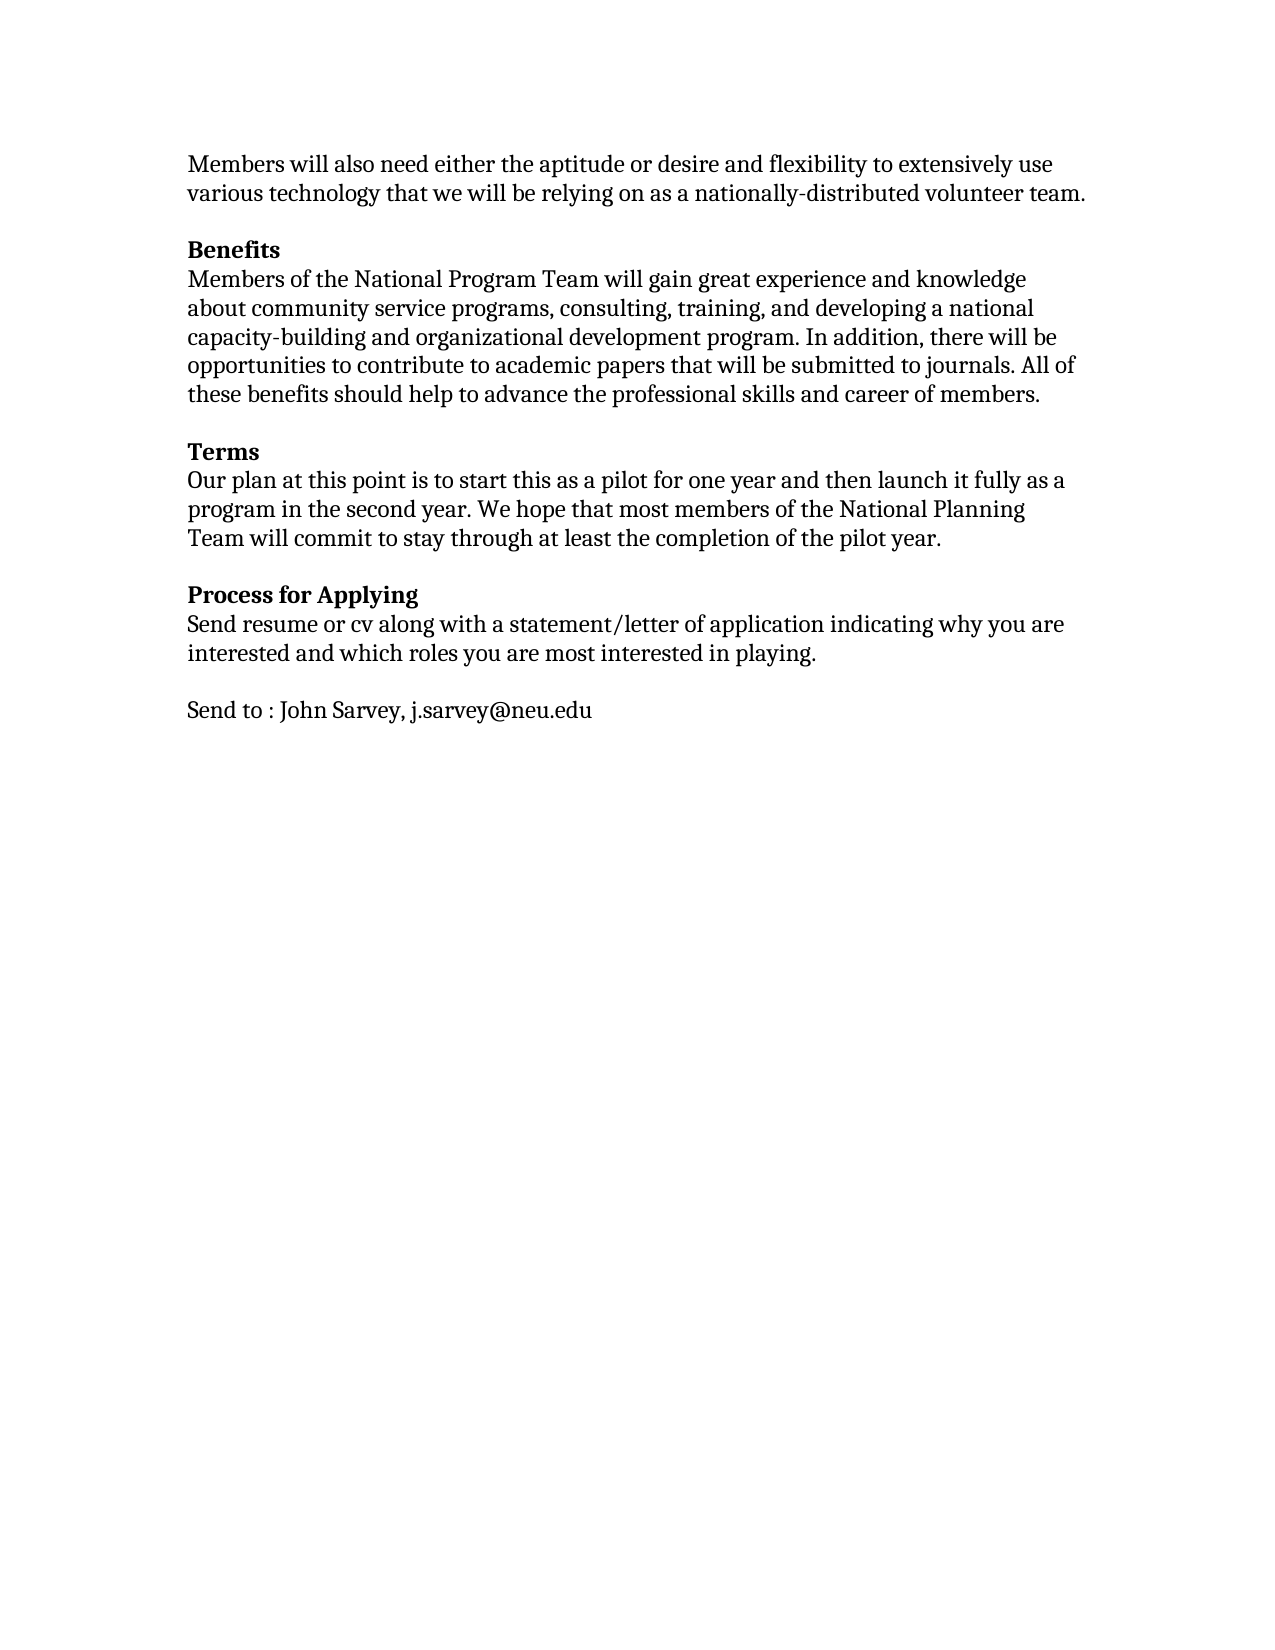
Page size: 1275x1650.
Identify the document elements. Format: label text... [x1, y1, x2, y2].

text Members will also need either the aptitude or desire and flexibility to extensively use various technology that we will be relying on as a nationally-distributed volunteer team. [187, 150, 1087, 207]
text Benefits [187, 236, 1087, 265]
text Send to : John Sarvey, j.sarvey@neu.edu [187, 696, 1087, 725]
text Send resume or cv along with a statement/letter of application indicating why you are interested and which roles you are most interested in playing. [187, 610, 1087, 667]
text Terms [187, 437, 1087, 466]
text Process for Applying [187, 581, 1087, 610]
text Members of the National Program Team will gain great experience and knowledge about community service programs, consulting, training, and developing a national capacity-building and organizational development program. In addition, there will be opportunities to contribute to academic papers that will be submitted to journals. All of these benefits should help to advance the professional skills and career of members. [187, 265, 1087, 409]
text Our plan at this point is to start this as a pilot for one year and then launch it fully as a program in the second year. We hope that most members of the National Planning Team will commit to stay through at least the completion of the pilot year. [187, 466, 1087, 552]
